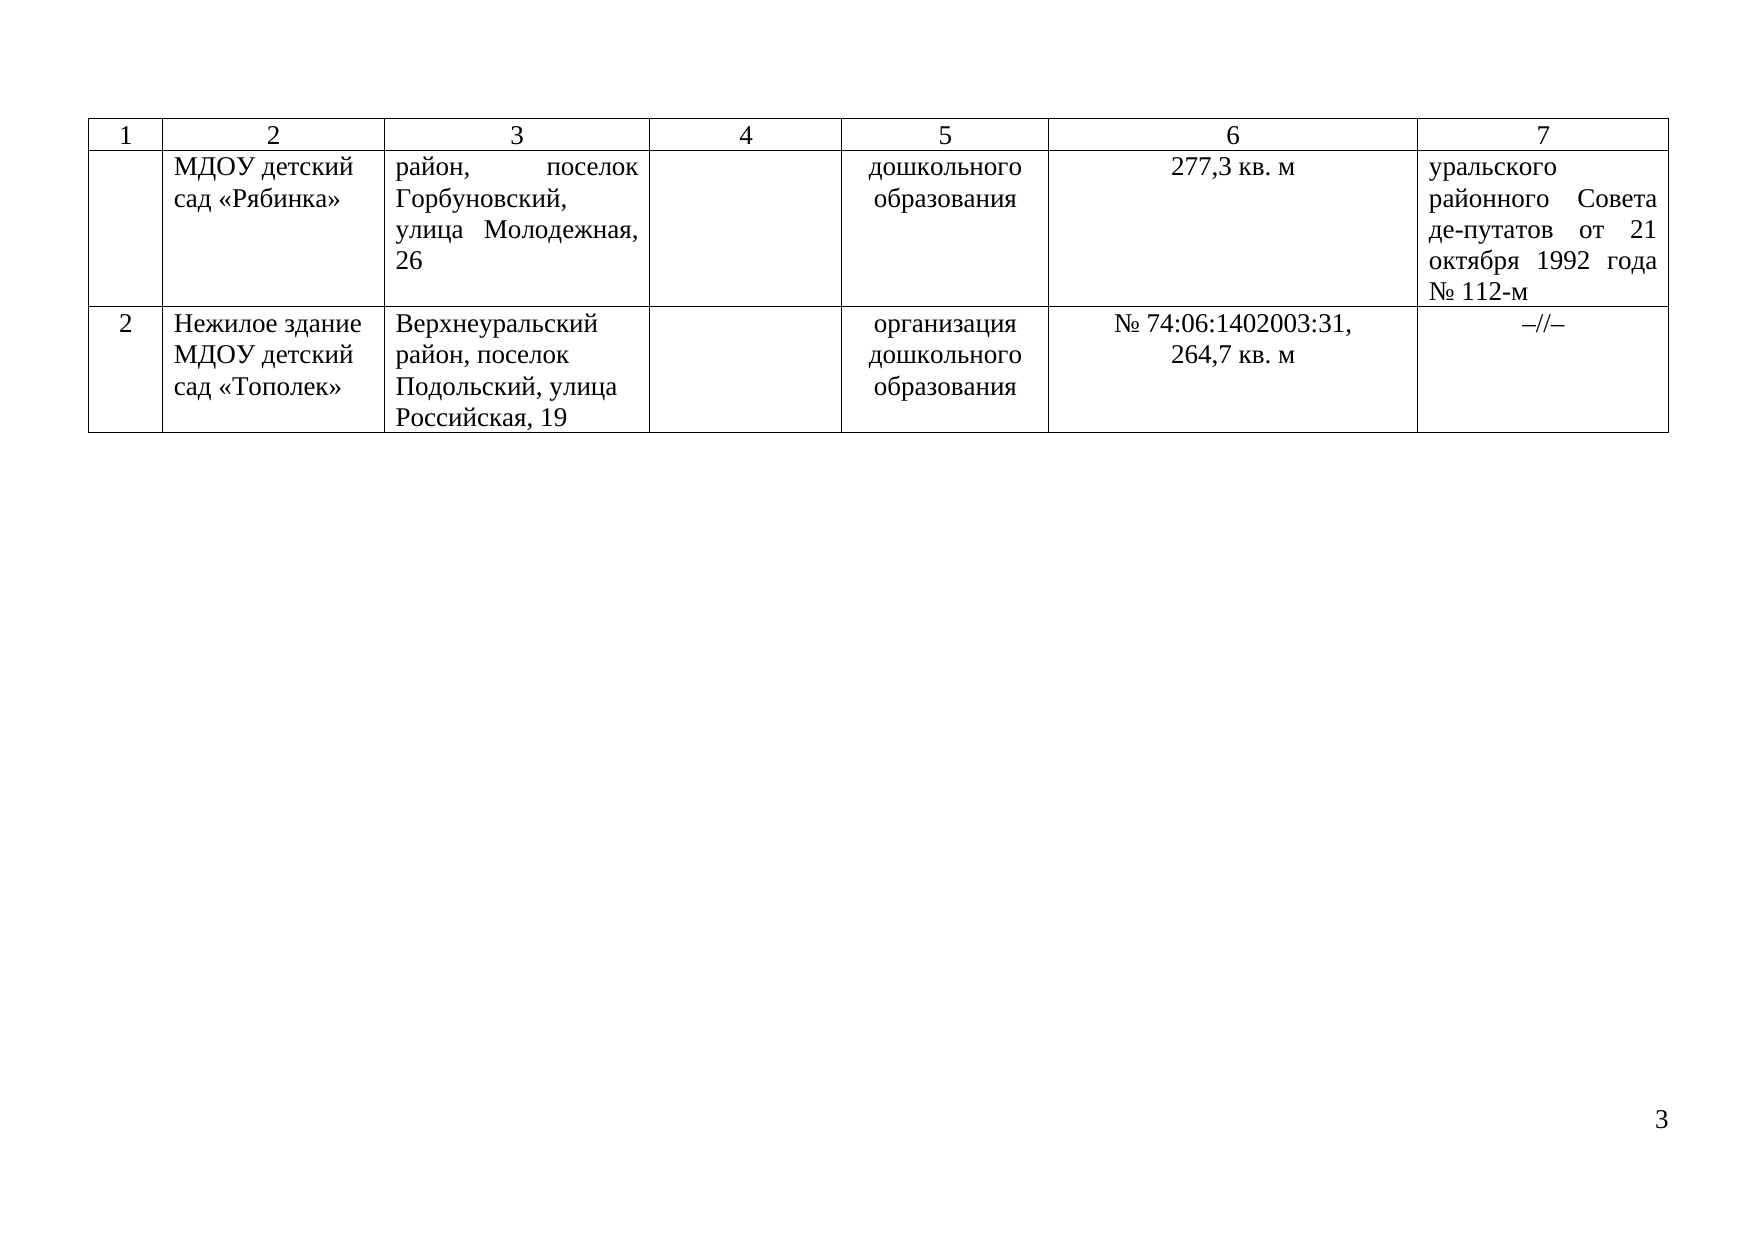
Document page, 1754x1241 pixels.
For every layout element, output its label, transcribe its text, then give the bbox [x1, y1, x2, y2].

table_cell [385, 151, 649, 306]
table_cell 1 [89, 151, 162, 306]
table_cell № 74:06:1402003:31, 264,7 кв. м [1049, 307, 1417, 432]
table_header 6 [1049, 119, 1417, 149]
table_cell Нежилое здание МДОУ детский сад «Тополек» [163, 307, 384, 432]
table_header 1 [89, 119, 162, 149]
table_cell организация дошкольного образования [842, 307, 1048, 432]
table_cell организация дошкольного образования [842, 151, 1048, 306]
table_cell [163, 151, 384, 306]
table_cell [650, 151, 841, 306]
table_header 5 [842, 119, 1048, 149]
table_header 3 [385, 119, 649, 149]
table_cell Верхнеуральский район, поселок Подольский, улица Российская, 19 [385, 307, 649, 432]
table_cell –//– [1418, 307, 1668, 432]
table_cell № 74:06:0702002:98, 277,3 кв. м [1049, 151, 1417, 306]
table_header 7 [1418, 119, 1668, 149]
table_cell 2 [89, 307, 162, 432]
table_header 2 [163, 119, 384, 149]
table_header 4 [650, 119, 841, 149]
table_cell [1418, 151, 1668, 306]
table_cell [650, 307, 841, 432]
